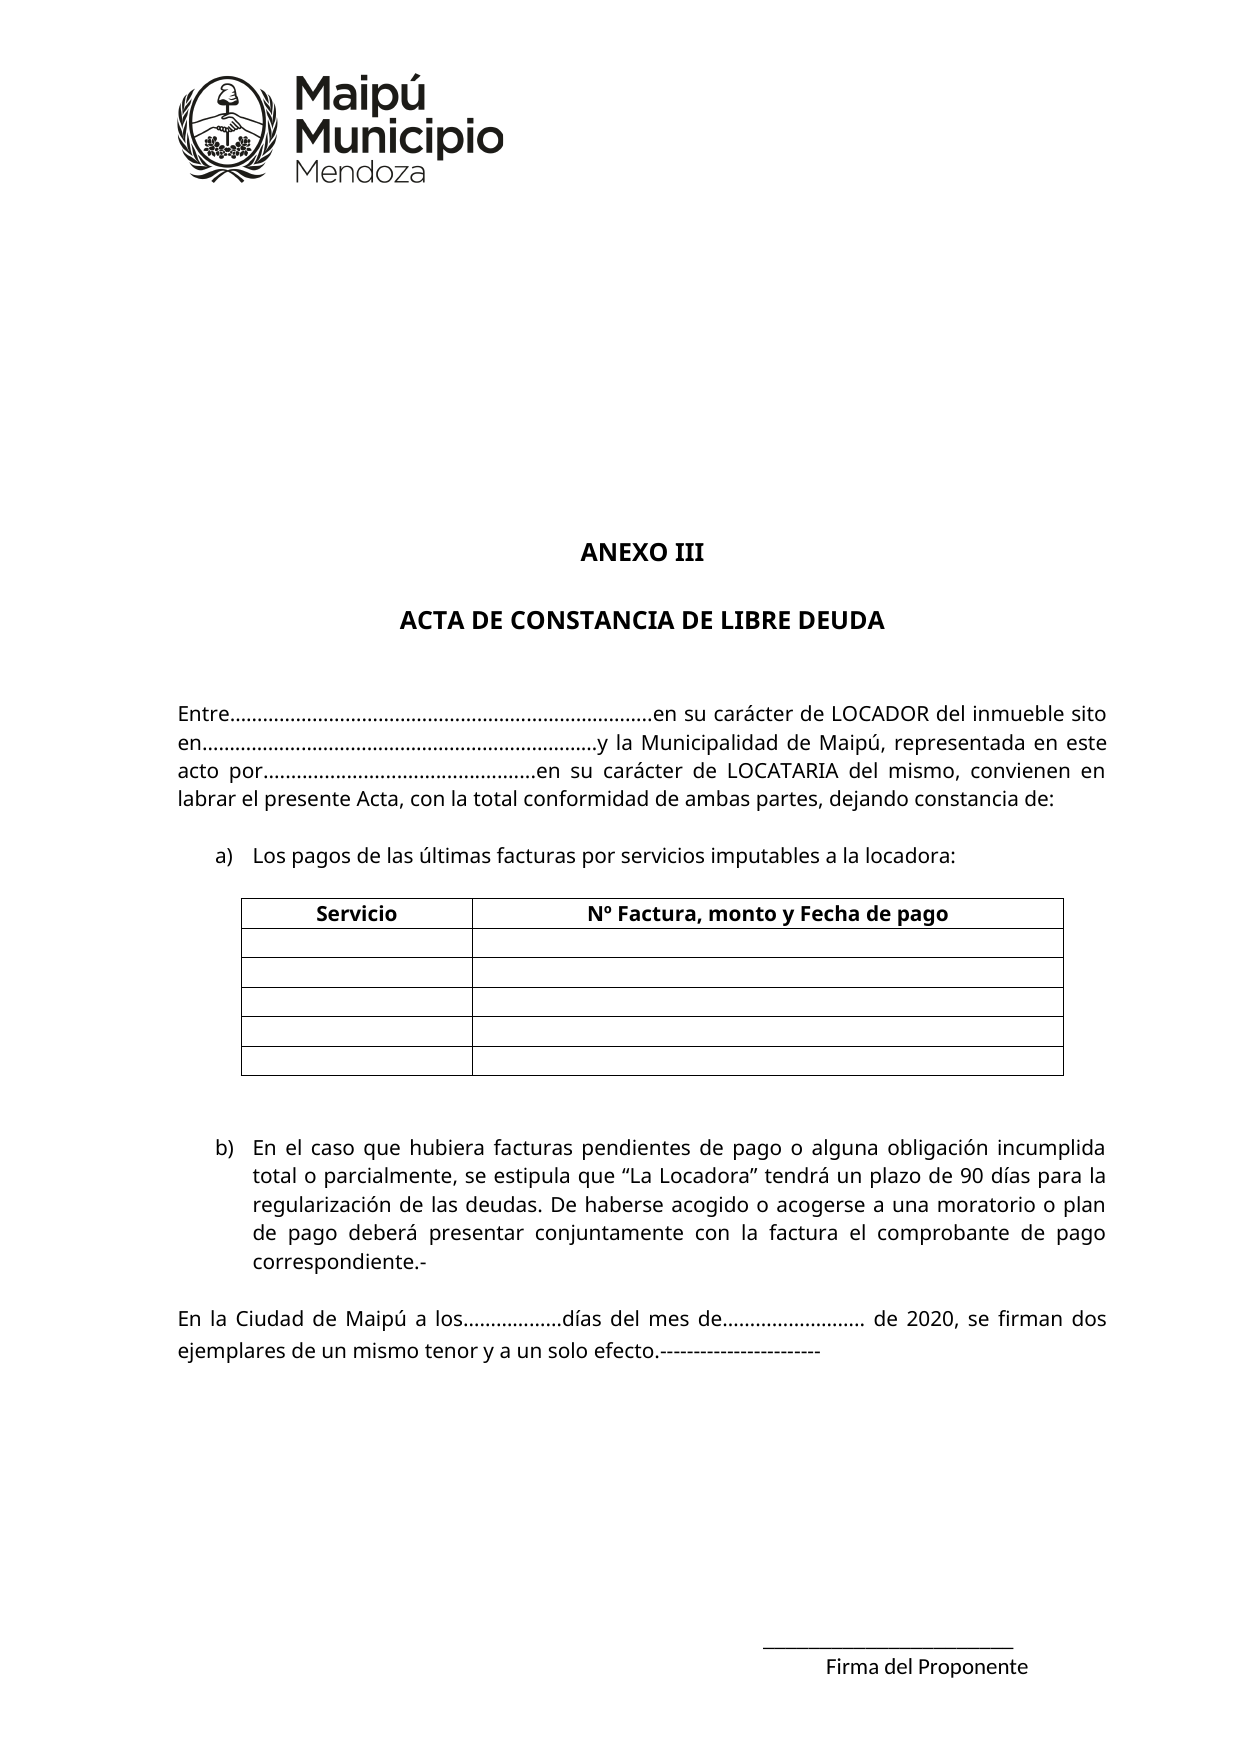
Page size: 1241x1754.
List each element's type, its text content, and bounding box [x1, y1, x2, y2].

text Entre…………………………………………………………………..en su carácter de LOCADOR del inmueble sito en………………………………………………………………y la Municipalidad de Maipú, representada en este acto por.................................................en su carácter de LOCATARIA del mismo, convienen en labrar el presente Acta, con la total conformidad de ambas partes, dejando constancia de: [177, 699, 1107, 813]
table_cell [473, 988, 1063, 1016]
table_header Nº Factura, monto y Fecha de pago [473, 899, 1063, 928]
table_cell [242, 958, 472, 987]
table_header Servicio [242, 899, 472, 928]
table_cell [242, 988, 472, 1016]
picture [177, 73, 504, 183]
table_cell [473, 958, 1063, 987]
table_cell [473, 929, 1063, 957]
table_cell [242, 1017, 472, 1046]
list En el caso que hubiera facturas pendientes de pago o alguna obligación incumplida total o parcialmente, se estipula que “La Locadora” tendrá un plazo de 90 días para la regularización de las deudas. De haberse acogido o acogerse a una moratorio o plan de pago deberá presentar conjuntamente con la factura el comprobante de pago correspondiente.- [215, 1133, 1107, 1275]
text En la Ciudad de Maipú a los………………días del mes de…………………….. de 2020, se firman dos ejemplares de un mismo tenor y a un solo efecto.------------------------ [177, 1304, 1107, 1365]
list Los pagos de las últimas facturas por servicios imputables a la locadora: [215, 841, 1107, 870]
text ANEXO III [177, 534, 1107, 568]
text ACTA DE CONSTANCIA DE LIBRE DEUDA [177, 603, 1107, 637]
table_cell [242, 1047, 472, 1075]
table_cell [473, 1017, 1063, 1046]
table_cell [242, 929, 472, 957]
table_cell [473, 1047, 1063, 1075]
